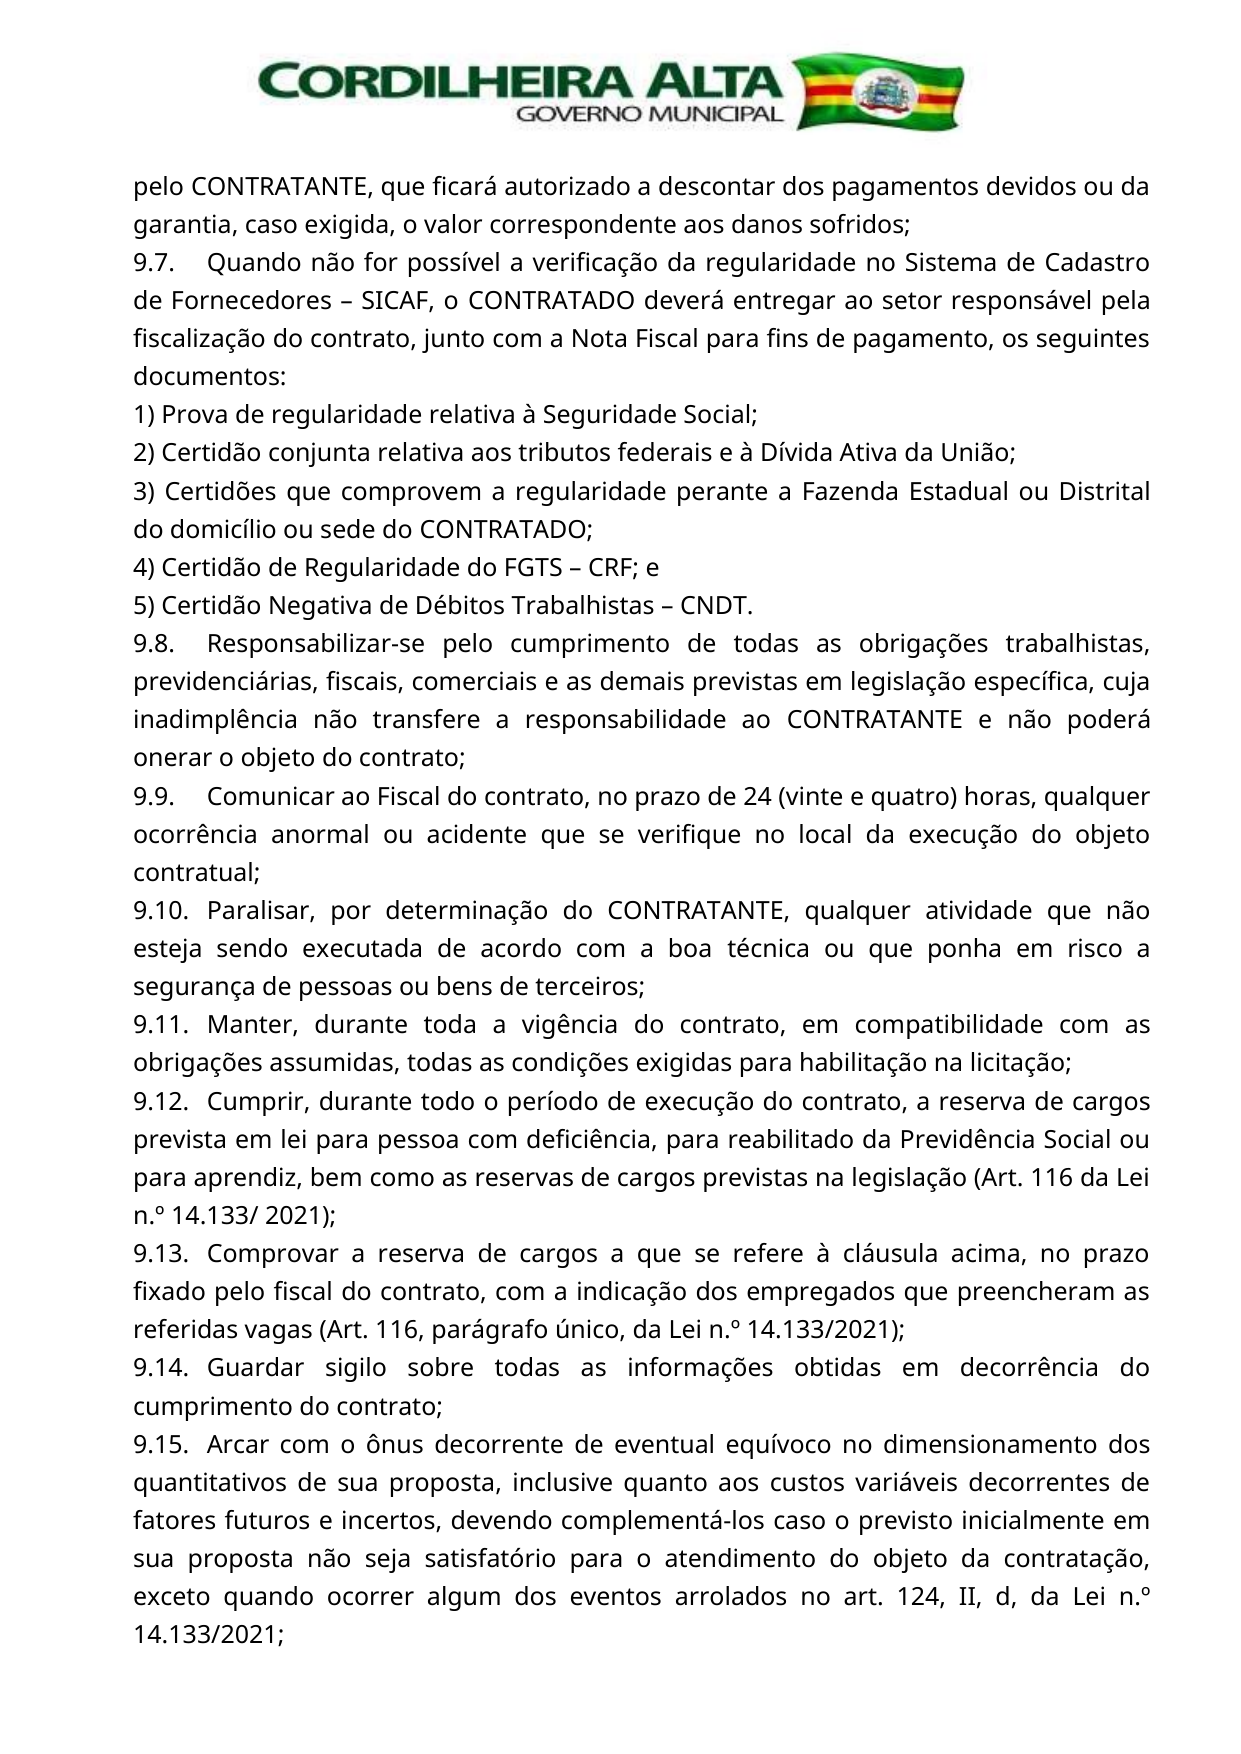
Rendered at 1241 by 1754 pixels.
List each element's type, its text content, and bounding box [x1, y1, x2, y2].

text 3) Certidões que comprovem a regularidade perante a Fazenda Estadual ou Distrital do domicílio ou sede do CONTRATADO; [133, 473, 1152, 545]
list Guardar sigilo sobre todas as informações obtidas em decorrência do cumprimento do contrato; [133, 1350, 1152, 1422]
text 2) Certidão conjunta relativa aos tributos federais e à Dívida Ativa da União; [133, 435, 1152, 469]
list Comprovar a reserva de cargos a que se refere à cláusula acima, no prazo fixado pelo fiscal do contrato, com a indicação dos empregados que preencheram as referidas vagas (Art. 116, parágrafo único, da Lei n.º 14.133/2021); [133, 1236, 1152, 1346]
text 5) Certidão Negativa de Débitos Trabalhistas – CNDT. [133, 587, 1152, 622]
list Paralisar, por determinação do CONTRATANTE, qualquer atividade que não esteja sendo executada de acordo com a boa técnica ou que ponha em risco a segurança de pessoas ou bens de terceiros; [133, 892, 1152, 1003]
picture [236, 28, 988, 157]
list Arcar com o ônus decorrente de eventual equívoco no dimensionamento dos quantitativos de sua proposta, inclusive quanto aos custos variáveis decorrentes de fatores futuros e incertos, devendo complementá-los caso o previsto inicialmente em sua proposta não seja satisfatório para o atendimento do objeto da contratação, exceto quando ocorrer algum dos eventos arrolados no art. 124, II, d, da Lei n.º 14.133/2021; [133, 1426, 1152, 1651]
list Manter, durante toda a vigência do contrato, em compatibilidade com as obrigações assumidas, todas as condições exigidas para habilitação na licitação; [133, 1007, 1152, 1079]
text 1) Prova de regularidade relativa à Seguridade Social; [133, 397, 1152, 431]
list Quando não for possível a verificação da regularidade no Sistema de Cadastro de Fornecedores – SICAF, o CONTRATADO deverá entregar ao setor responsável pela fiscalização do contrato, junto com a Nota Fiscal para fins de pagamento, os seguintes documentos: [133, 244, 1152, 393]
list Responsabilizar-se pelo cumprimento de todas as obrigações trabalhistas, previdenciárias, fiscais, comerciais e as demais previstas em legislação específica, cuja inadimplência não transfere a responsabilidade ao CONTRATANTE e não poderá onerar o objeto do contrato; [133, 626, 1152, 774]
text 4) Certidão de Regularidade do FGTS – CRF; e [133, 549, 1152, 583]
list Cumprir, durante todo o período de execução do contrato, a reserva de cargos prevista em lei para pessoa com deficiência, para reabilitado da Previdência Social ou para aprendiz, bem como as reservas de cargos previstas na legislação (Art. 116 da Lei n.º 14.133/ 2021); [133, 1083, 1152, 1232]
list Comunicar ao Fiscal do contrato, no prazo de 24 (vinte e quatro) horas, qualquer ocorrência anormal ou acidente que se verifique no local da execução do objeto contratual; [133, 778, 1152, 888]
